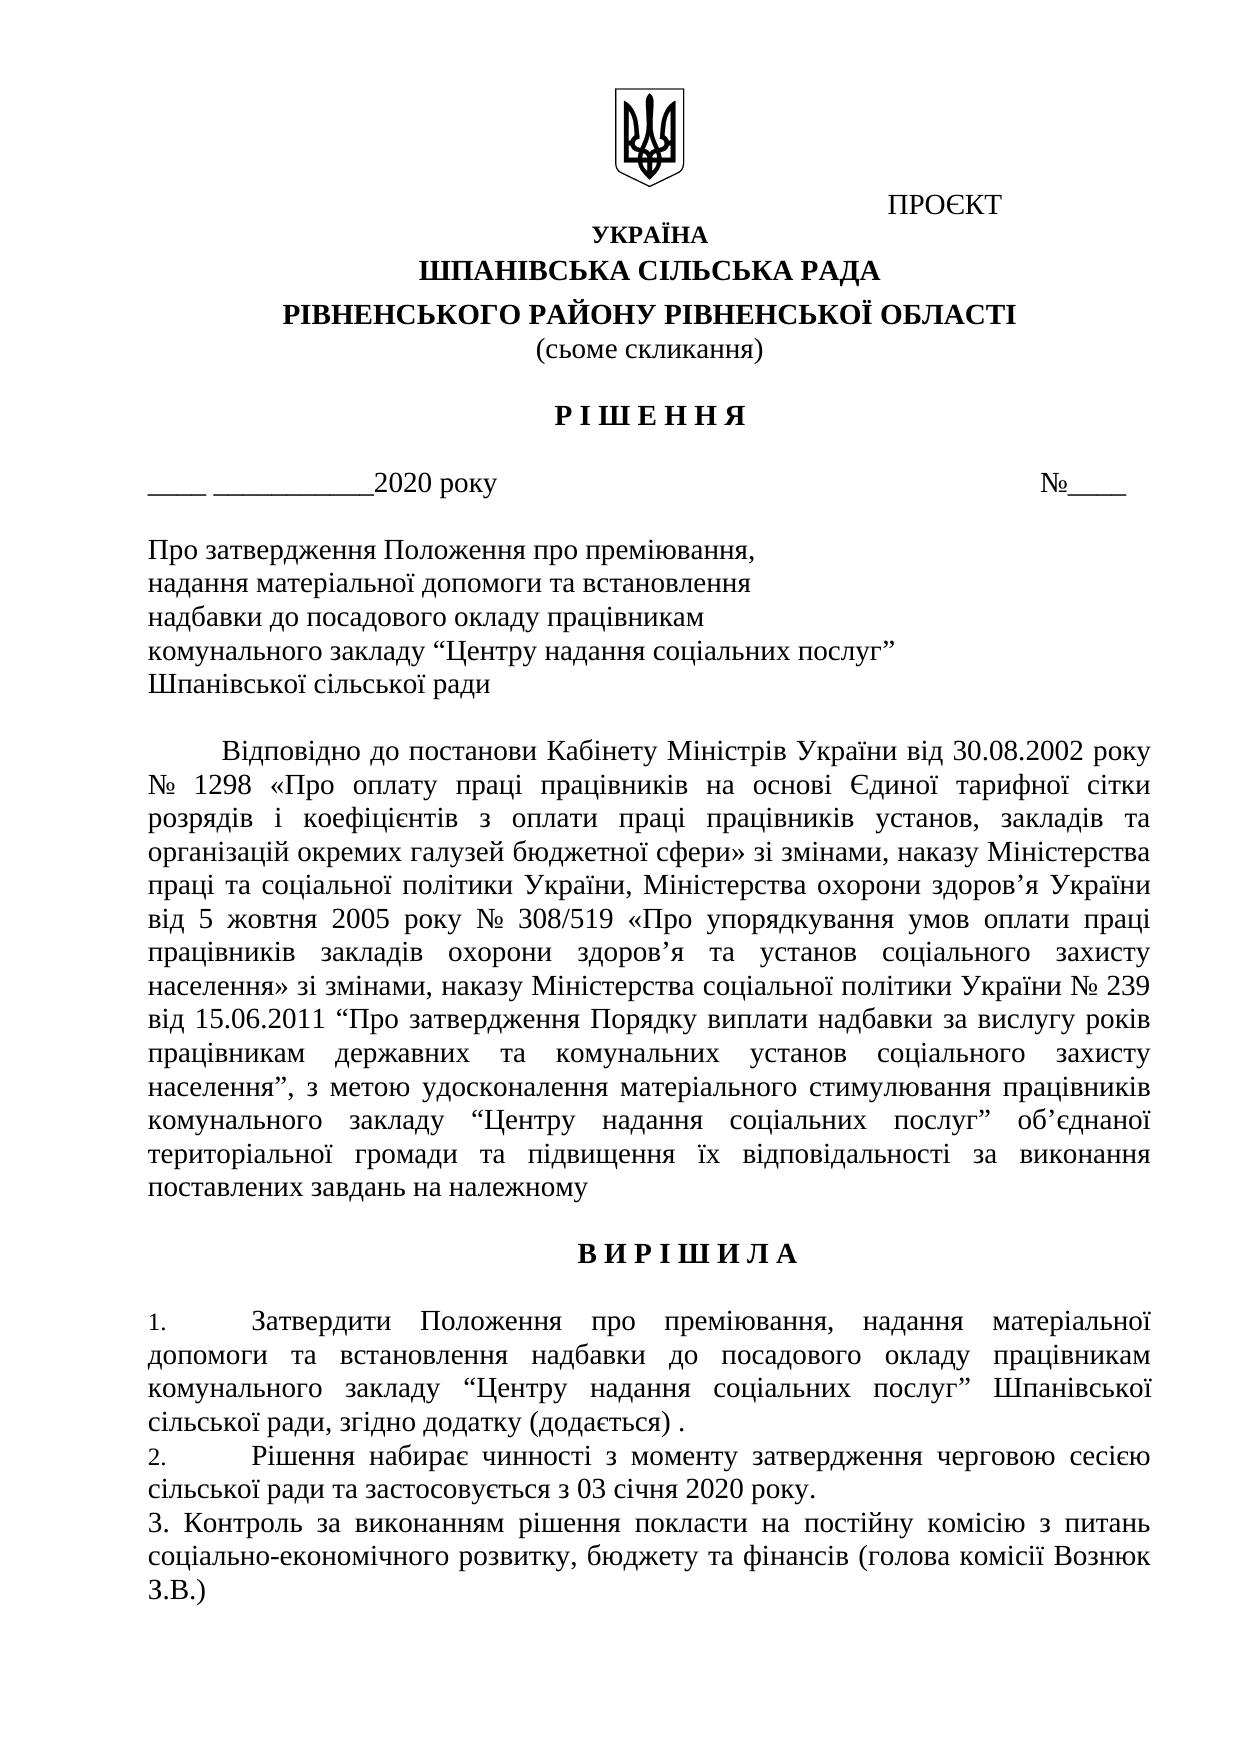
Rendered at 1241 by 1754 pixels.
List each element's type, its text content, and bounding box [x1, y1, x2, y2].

text ПРОЄКТ [148, 187, 1152, 221]
list Затвердити Положення про преміювання, надання матеріальної допомоги та встановлення надбавки до посадового окладу працівникам комунального закладу “Центру надання соціальних послуг” Шпанівської сільської ради, згідно додатку (додається) . [148, 1303, 1152, 1438]
text Про затвердження Положення про преміювання, [148, 532, 1152, 566]
text Р І Ш Е Н Н Я [148, 398, 1152, 431]
list Рішення набирає чинності з моменту затвердження черговою сесією сільської ради та застосовується з 03 січня 2020 року. [148, 1438, 1152, 1505]
text Відповідно до постанови Кабінету Міністрів України від 30.08.2002 року № 1298 «Про оплату праці працівників на основі Єдиної тарифної сітки розрядів і коефіцієнтів з оплати праці працівників установ, закладів та організацій окремих галузей бюджетної сфери» зі змінами, наказу Міністерства праці та соціальної політики України, Міністерства охорони здоров’я України від 5 жовтня 2005 року № 308/519 «Про упорядкування умов оплати праці працівників закладів охорони здоров’я та установ соціального захисту населення» зі змінами, наказу Міністерства соціальної політики України № 239 від 15.06.2011 “Про затвердження Порядку виплати надбавки за вислугу років працівникам державних та комунальних установ соціального захисту населення”, з метою удосконалення матеріального стимулювання працівників комунального закладу “Центру надання соціальних послуг” об’єднаної територіальної громади та підвищення їх відповідальності за виконання поставлених завдань на належному [148, 733, 1152, 1203]
text ____ ___________2020 року №____ [148, 465, 1152, 498]
text 3. Контроль за виконанням рішення покласти на постійну комісію з питань соціально-економічного розвитку, бюджету та фінансів (голова комісії Вознюк З.В.) [148, 1505, 1152, 1605]
subtitle ШПАНІВСЬКА сільська рада [148, 262, 840, 285]
subtitle ШПАНІВСЬКА сільська рада [858, 262, 1152, 285]
text В И Р І Ш И Л А [223, 1236, 1152, 1270]
text Шпанівської сільської ради [148, 666, 1152, 700]
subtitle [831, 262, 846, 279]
text надання матеріальної допомоги та встановлення [148, 566, 1152, 599]
text (сьоме скликання) [148, 331, 1152, 364]
text РІВНЕНСЬКОГО РАЙОНУ РІВНЕНСЬКОЇ ОБЛАСТІ [148, 297, 1152, 331]
text Україна [148, 221, 1152, 249]
text надбавки до посадового окладу працівникам [148, 599, 1152, 633]
text комунального закладу “Центру надання соціальних послуг” [148, 633, 1152, 666]
